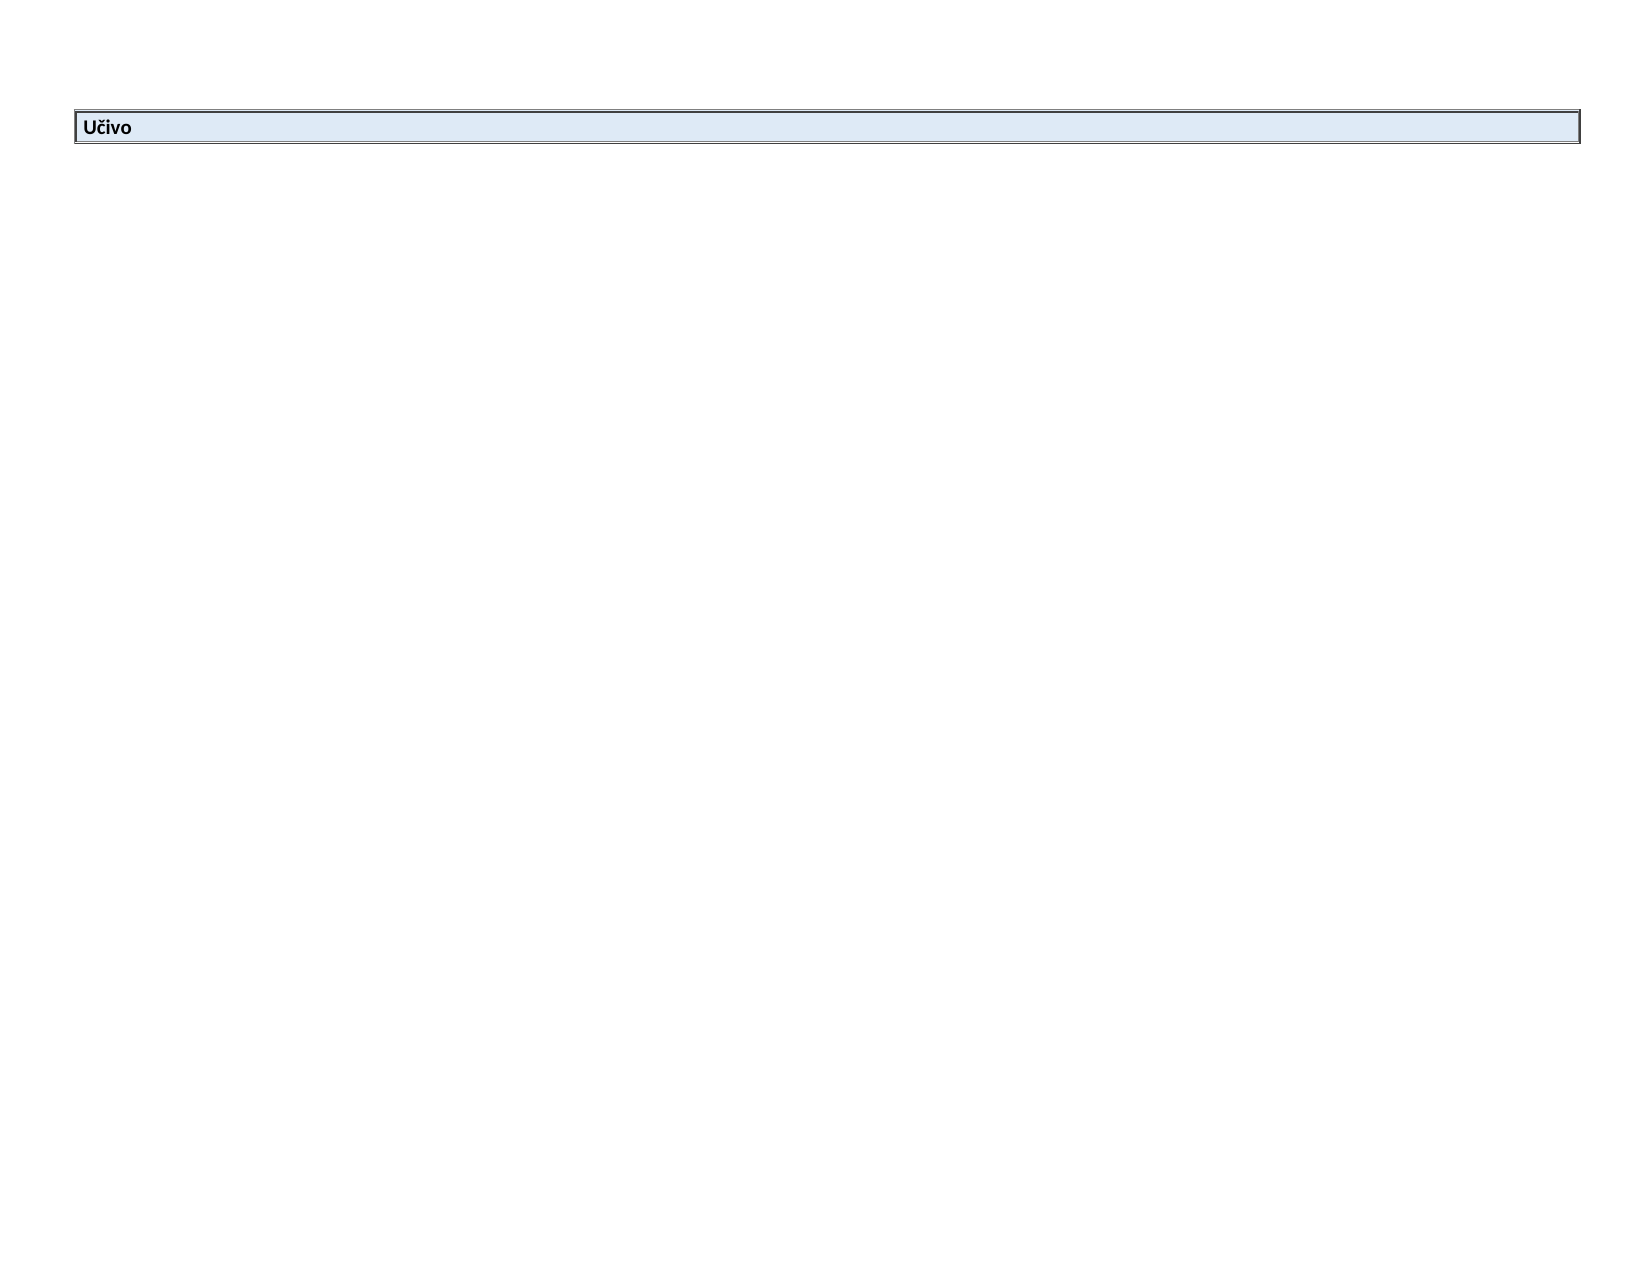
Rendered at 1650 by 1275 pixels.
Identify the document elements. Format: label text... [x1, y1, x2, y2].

table_cell Učivo [77, 113, 1578, 141]
